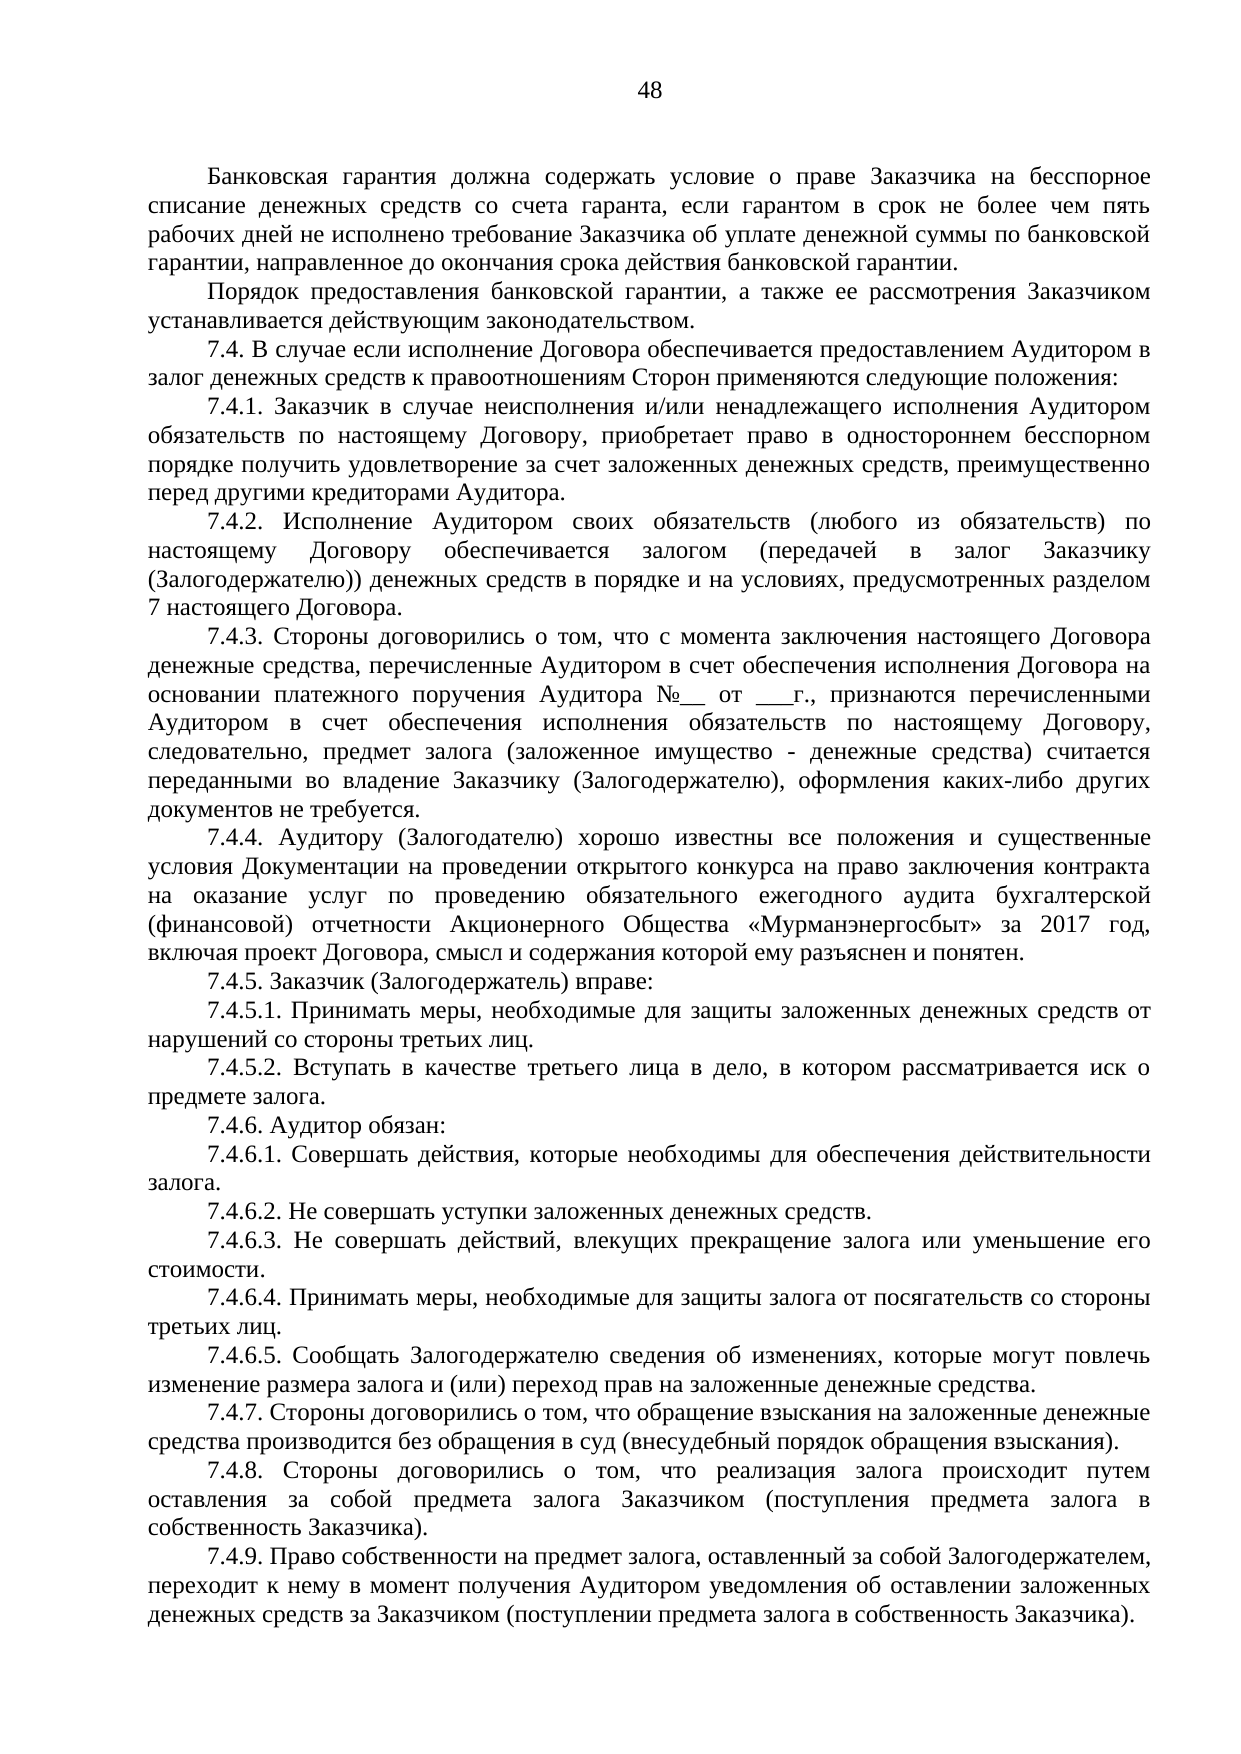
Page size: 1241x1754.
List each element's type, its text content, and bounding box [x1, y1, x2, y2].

text 7.4.5. Заказчик (Залогодержатель) вправе: [148, 966, 1152, 995]
text 7.4.8. Стороны договорились о том, что реализация залога происходит путем оставления за собой предмета залога Заказчиком (поступления предмета залога в собственность Заказчика). [148, 1455, 1152, 1541]
text 7.4.6. Аудитор обязан: [148, 1110, 1152, 1139]
text 7.4.1. Заказчик в случае неисполнения и/или ненадлежащего исполнения Аудитором обязательств по настоящему Договору, приобретает право в одностороннем бесспорном порядке получить удовлетворение за счет заложенных денежных средств, преимущественно перед другими кредиторами Аудитора. [148, 391, 1152, 506]
text 7.4.7. Стороны договорились о том, что обращение взыскания на заложенные денежные средства производится без обращения в суд (внесудебный порядок обращения взыскания). [148, 1397, 1152, 1455]
text 7.4. В случае если исполнение Договора обеспечивается предоставлением Аудитором в залог денежных средств к правоотношениям Сторон применяются следующие положения: [148, 334, 1152, 391]
text 7.4.6.1. Совершать действия, которые необходимы для обеспечения действительности залога. [148, 1139, 1152, 1196]
text 7.4.6.4. Принимать меры, необходимые для защиты залога от посягательств со стороны третьих лиц. [148, 1282, 1152, 1340]
text 7.4.6.2. Не совершать уступки заложенных денежных средств. [148, 1196, 1152, 1225]
text 7.4.3. Стороны договорились о том, что с момента заключения настоящего Договора денежные средства, перечисленные Аудитором в счет обеспечения исполнения Договора на основании платежного поручения Аудитора №__ от ___г., признаются перечисленными Аудитором в счет обеспечения исполнения обязательств по настоящему Договору, следовательно, предмет залога (заложенное имущество - денежные средства) считается переданными во владение Заказчику (Залогодержателю), оформления каких-либо других документов не требуется. [148, 621, 1152, 822]
text 7.4.6.5. Сообщать Залогодержателю сведения об изменениях, которые могут повлечь изменение размера залога и (или) переход прав на заложенные денежные средства. [148, 1340, 1152, 1397]
text 7.4.2. Исполнение Аудитором своих обязательств (любого из обязательств) по настоящему Договору обеспечивается залогом (передачей в залог Заказчику (Залогодержателю)) денежных средств в порядке и на условиях, предусмотренных разделом 7 настоящего Договора. [148, 506, 1152, 621]
text 7.4.5.2. Вступать в качестве третьего лица в дело, в котором рассматривается иск о предмете залога. [148, 1052, 1152, 1110]
text Порядок предоставления банковской гарантии, а также ее рассмотрения Заказчиком устанавливается действующим законодательством. [148, 276, 1152, 334]
text Банковская гарантия должна содержать условие о праве Заказчика на бесспорное списание денежных средств со счета гаранта, если гарантом в срок не более чем пять рабочих дней не исполнено требование Заказчика об уплате денежной суммы по банковской гарантии, направленное до окончания срока действия банковской гарантии. [148, 161, 1152, 276]
text 7.4.9. Право собственности на предмет залога, оставленный за собой Залогодержателем, переходит к нему в момент получения Аудитором уведомления об оставлении заложенных денежных средств за Заказчиком (поступлении предмета залога в собственность Заказчика). [148, 1541, 1152, 1627]
text 7.4.6.3. Не совершать действий, влекущих прекращение залога или уменьшение его стоимости. [148, 1225, 1152, 1282]
text 7.4.5.1. Принимать меры, необходимые для защиты заложенных денежных средств от нарушений со стороны третьих лиц. [148, 995, 1152, 1052]
text 7.4.4. Аудитору (Залогодателю) хорошо известны все положения и существенные условия Документации на проведении открытого конкурса на право заключения контракта на оказание услуг по проведению обязательного ежегодного аудита бухгалтерской (финансовой) отчетности Акционерного Общества «Мурманэнергосбыт» за 2017 год, включая проект Договора, смысл и содержания которой ему разъяснен и понятен. [148, 822, 1152, 966]
